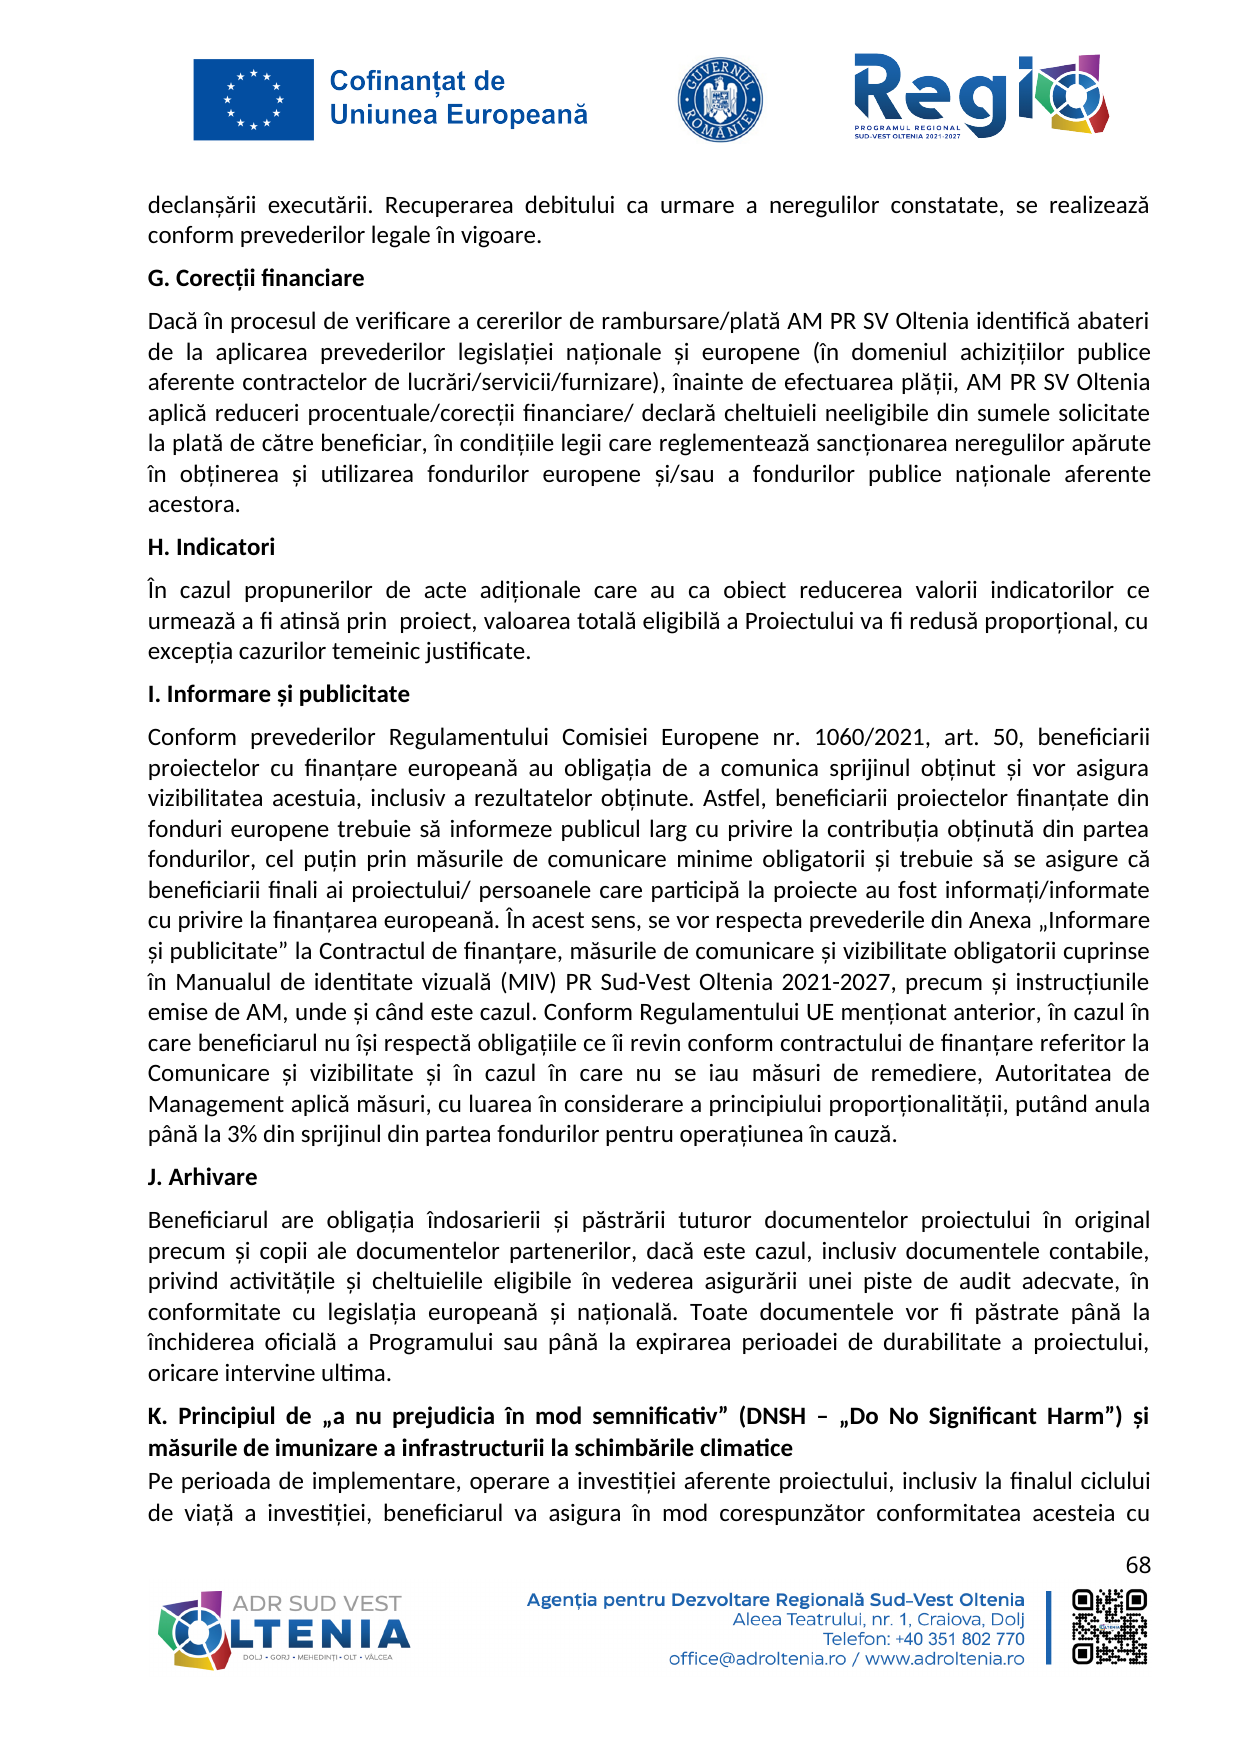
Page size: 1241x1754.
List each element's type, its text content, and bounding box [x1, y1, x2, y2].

picture [148, 1579, 1152, 1677]
text Conform prevederilor Regulamentului Comisiei Europene nr. 1060/2021, art. 50, beneficiarii proiectelor cu finanțare europeană au obligația de a comunica sprijinul obținut și vor asigura vizibilitatea acestuia, inclusiv a rezultatelor obținute. Astfel, beneficiarii proiectelor finanțate din fonduri europene trebuie să informeze publicul larg cu privire la contribuția obținută din partea fondurilor, cel puțin prin măsurile de comunicare minime obligatorii și trebuie să se asigure că beneficiarii finali ai proiectului/ persoanele care participă la proiecte au fost informați/informate cu privire la finanțarea europeană. În acest sens, se vor respecta prevederile din Anexa „Informare și publicitate” la Contractul de finanțare, măsurile de comunicare și vizibilitate obligatorii cuprinse în Manualul de identitate vizuală (MIV) PR Sud-Vest Oltenia 2021-2027, precum și instrucțiunile emise de AM, unde și când este cazul. Conform Regulamentului UE menționat anterior, în cazul în care beneficiarul nu își respectă obligațiile ce îi revin conform contractului de finanțare referitor la Comunicare și vizibilitate și în cazul în care nu se iau măsuri de remediere, Autoritatea de Management aplică măsuri, cu luarea în considerare a principiului proporționalității, putând anula până la 3% din sprijinul din partea fondurilor pentru operațiunea în cauză. [148, 722, 1152, 1149]
text În cazul propunerilor de acte adiționale care au ca obiect reducerea valorii indicatorilor ce urmează a fi atinsă prin proiect, valoarea totală eligibilă a Proiectului va fi redusă proporțional, cu excepția cazurilor temeinic justificate. [148, 574, 1152, 666]
picture [852, 52, 1111, 142]
picture [674, 55, 768, 144]
picture [188, 54, 590, 144]
text J. Arhivare [148, 1161, 1152, 1192]
text G. Corecții financiare [148, 262, 1152, 293]
text K. Principiul de „a nu prejudicia în mod semnificativ” (DNSH – „Do No Significant Harm”) și măsurile de imunizare a infrastructurii la schimbările climatice [148, 1400, 1152, 1463]
text Dacă în procesul de verificare a cererilor de rambursare/plată AM PR SV Oltenia identifică abateri de la aplicarea prevederilor legislaţiei naţionale şi europene (în domeniul achiziţiilor publice aferente contractelor de lucrări/servicii/furnizare), înainte de efectuarea plăţii, AM PR SV Oltenia aplică reduceri procentuale/corecții financiare/ declară cheltuieli neeligibile din sumele solicitate la plată de către beneficiar, în condiţiile legii care reglementează sancţionarea neregulilor apărute în obţinerea şi utilizarea fondurilor europene şi/sau a fondurilor publice naţionale aferente acestora. [148, 305, 1152, 519]
text I. Informare şi publicitate [148, 678, 1152, 709]
text Beneficiarul are obligaţia îndosarierii și păstrării tuturor documentelor proiectului în original precum şi copii ale documentelor partenerilor, dacă este cazul, inclusiv documentele contabile, privind activităţile şi cheltuielile eligibile în vederea asigurării unei piste de audit adecvate, în conformitate cu legislația europeană şi naţională. Toate documentele vor fi păstrate până la închiderea oficială a Programului sau până la expirarea perioadei de durabilitate a proiectului, oricare intervine ultima. [148, 1204, 1152, 1387]
text H. Indicatori [148, 531, 1152, 562]
